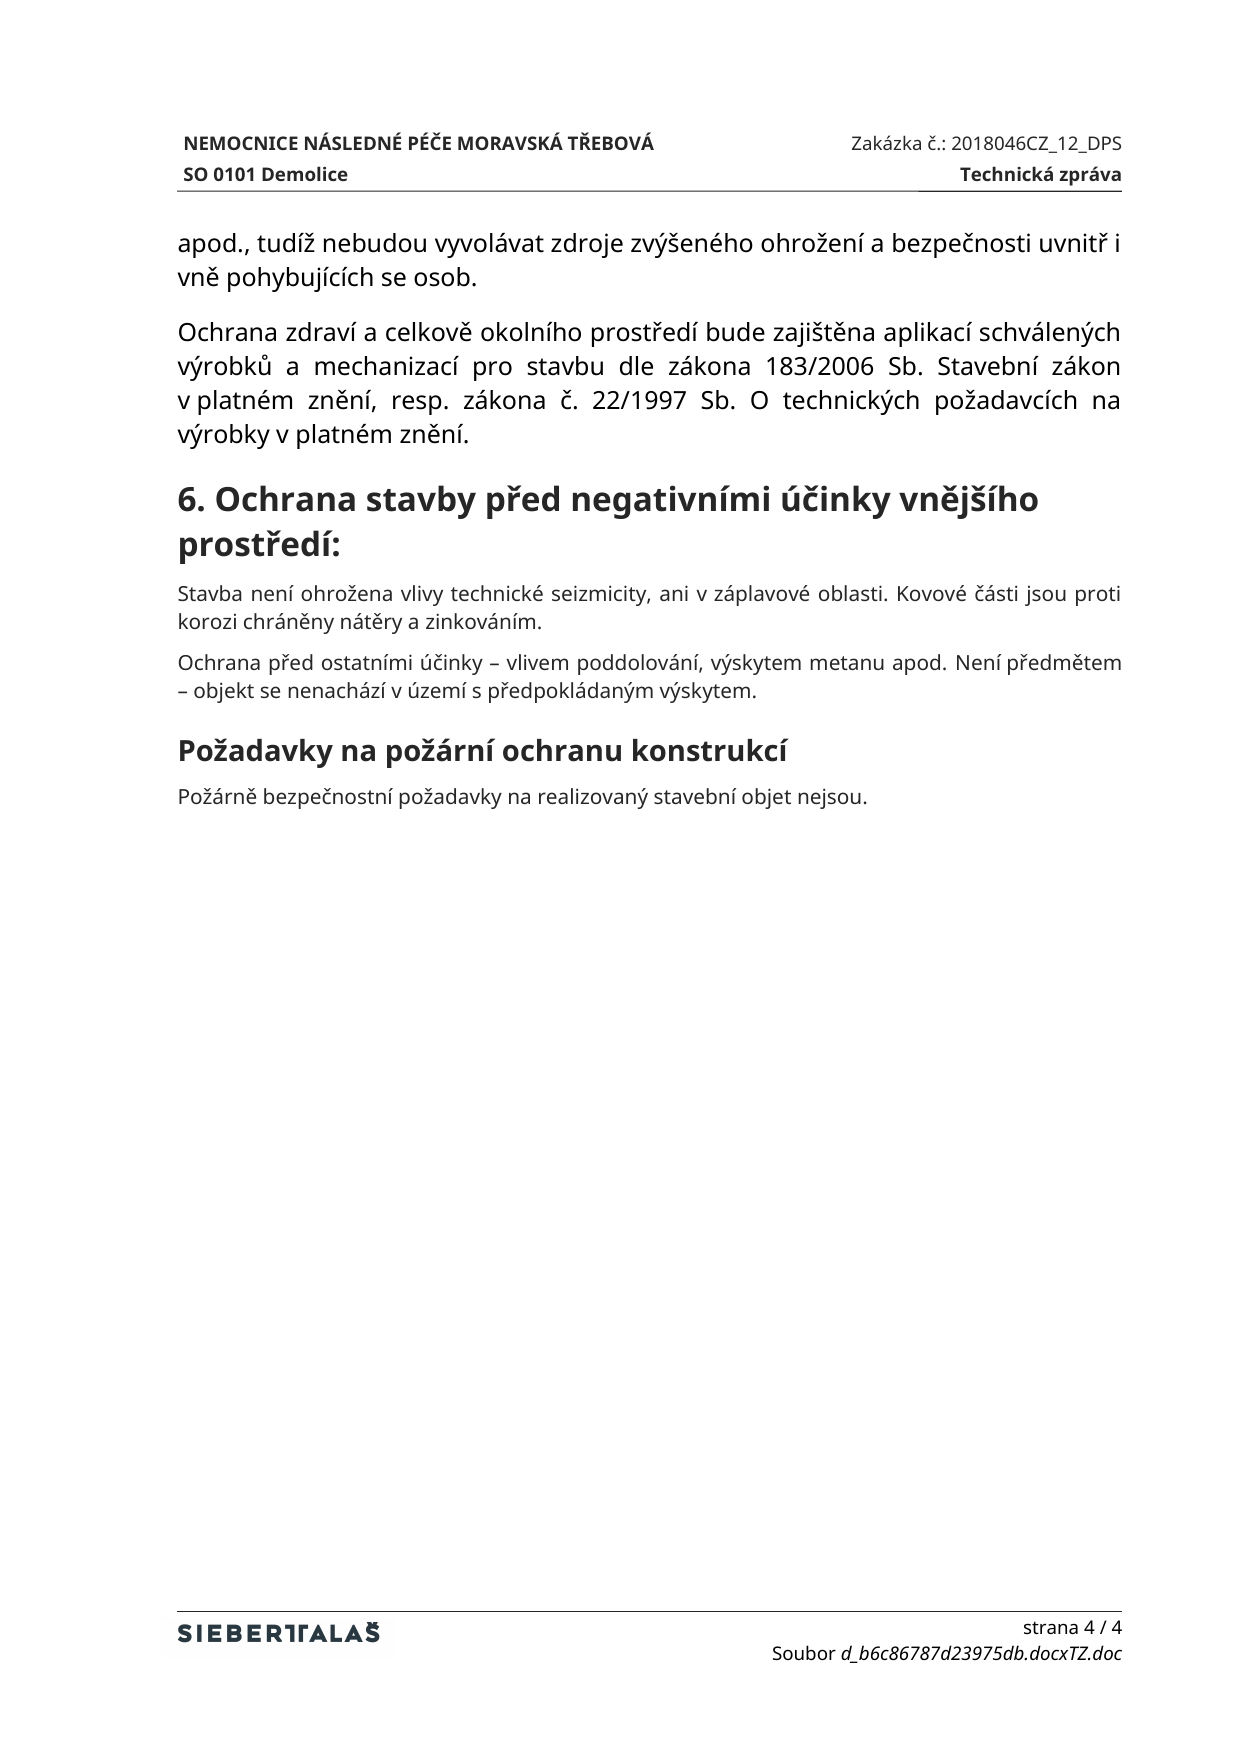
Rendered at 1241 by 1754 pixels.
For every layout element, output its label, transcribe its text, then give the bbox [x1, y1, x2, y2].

text Požadavky na požární ochranu konstrukcí [177, 730, 1122, 770]
picture [160, 1618, 397, 1658]
text Ochrana před ostatními účinky – vlivem poddolování, výskytem metanu apod. Není předmětem – objekt se nenachází v území s předpokládaným výskytem. [177, 648, 1122, 705]
text Ochrana stavby před negativními účinky vnějšího prostředí: [177, 475, 1122, 566]
text Stavba není ohrožena vlivy technické seizmicity, ani v záplavové oblasti. Kovové části jsou proti korozi chráněny nátěry a zinkováním. [177, 579, 1122, 636]
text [177, 225, 1122, 293]
text Ochrana zdraví a celkově okolního prostředí bude zajištěna aplikací schválených výrobků a mechanizací pro stavbu dle zákona 183/2006 Sb. Stavební zákon v platném znění, resp. zákona č. 22/1997 Sb. O technických požadavcích na výrobky v platném znění. [177, 314, 1122, 450]
text Požárně bezpečnostní požadavky na realizovaný stavební objet nejsou. [177, 782, 1122, 811]
